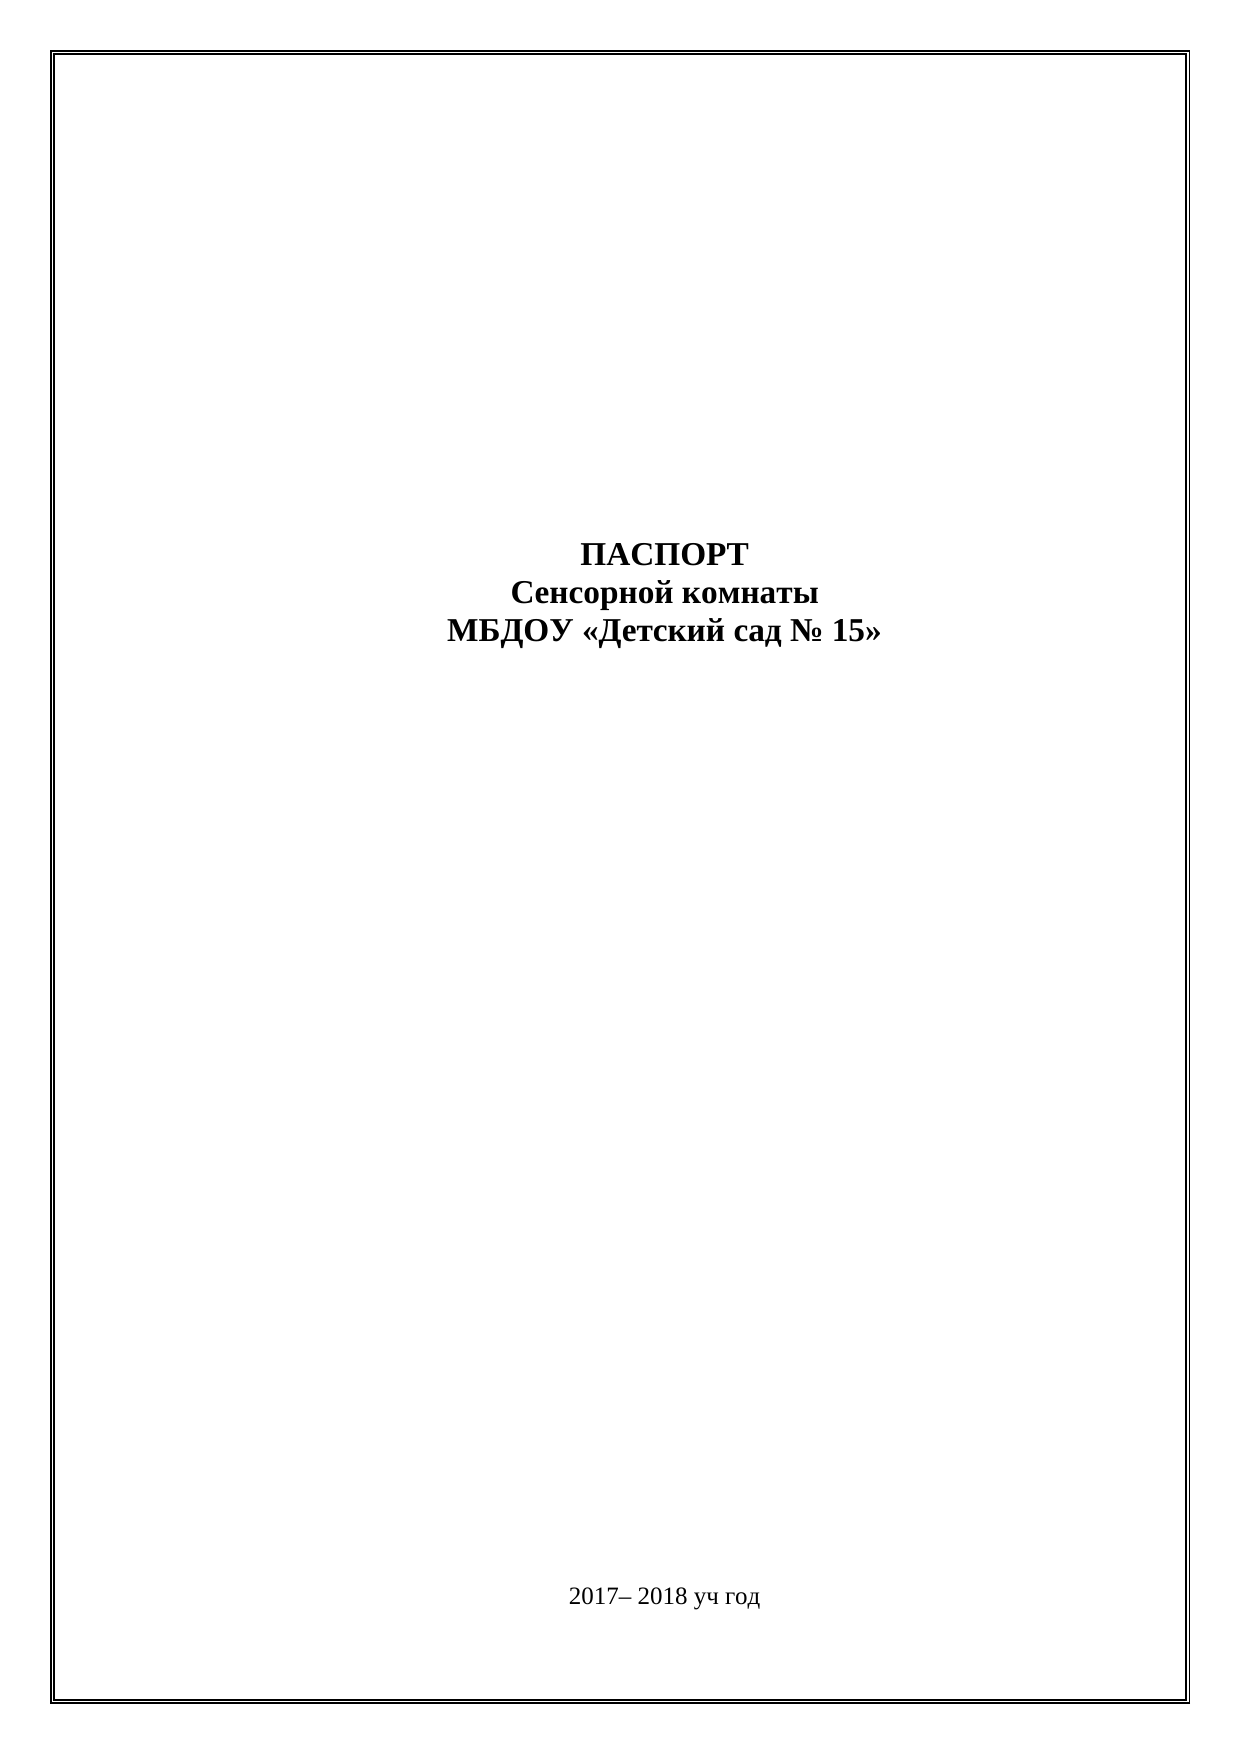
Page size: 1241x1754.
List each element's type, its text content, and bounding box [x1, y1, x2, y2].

text МБДОУ «Детский сад № 15» [177, 611, 1152, 649]
text Сенсорной комнаты [177, 572, 1152, 611]
text ПАСПОРТ [177, 534, 1152, 572]
text 2017– 2018 уч год [177, 1581, 1152, 1610]
